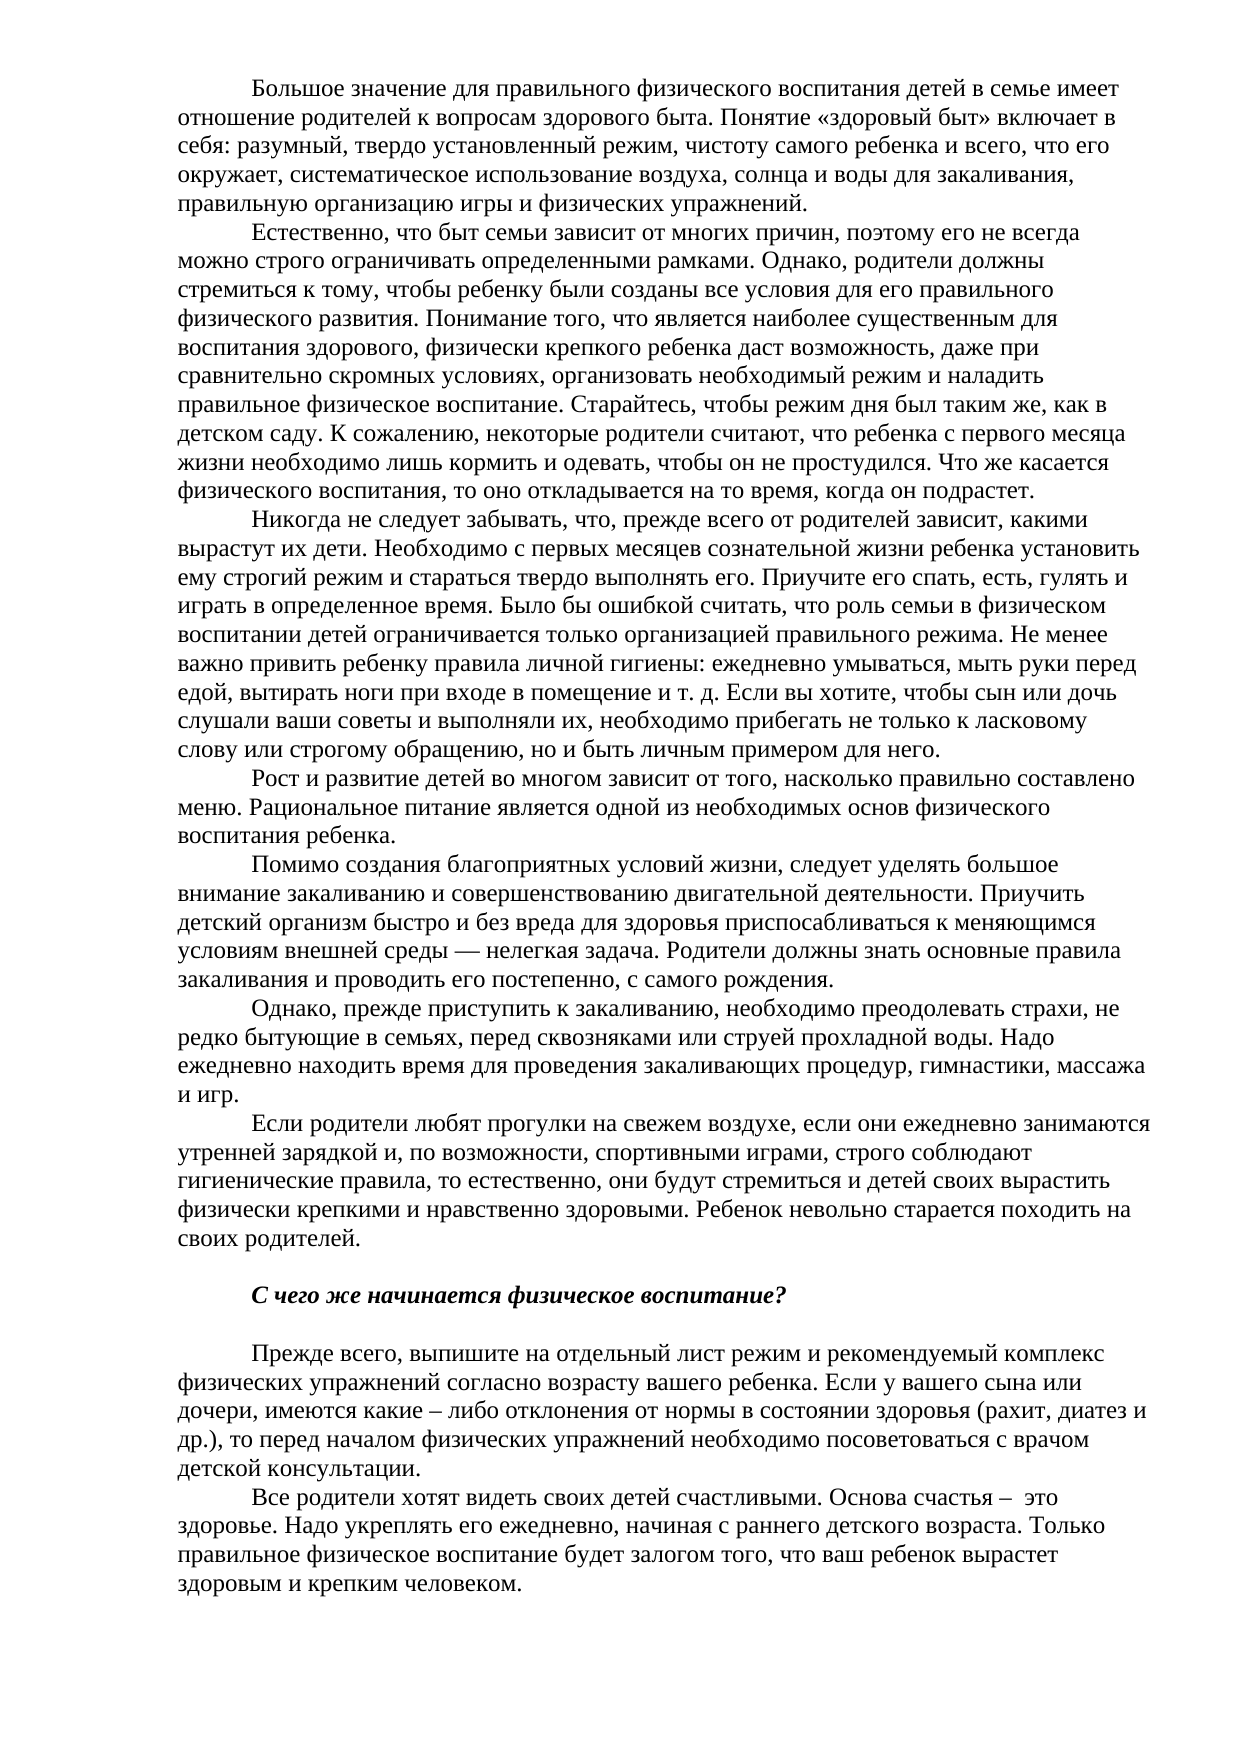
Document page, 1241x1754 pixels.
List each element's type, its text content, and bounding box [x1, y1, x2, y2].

text Рост и развитие детей во многом зависит от того, насколько правильно составлено меню. Рациональное питание является одной из необходимых основ физического воспитания ребенка. [177, 763, 1152, 849]
text Естественно, что быт семьи зависит от многих причин, поэтому его не всегда можно строго ограничивать определенными рамками. Однако, родители должны стремиться к тому, чтобы ребенку были созданы все условия для его правильного физического развития. Понимание того, что является наиболее существенным для воспитания здорового, физически крепкого ребенка даст возможность, даже при сравнительно скромных условиях, организовать необходимый режим и наладить правильное физическое воспитание. Старайтесь, чтобы режим дня был таким же, как в детском саду. К сожалению, некоторые родители считают, что ребенка с первого месяца жизни необходимо лишь кормить и одевать, чтобы он не простудился. Что же касается физического воспитания, то оно откладывается на то время, когда он подрастет. [177, 217, 1152, 504]
text Если родители любят прогулки на свежем воздухе, если они ежедневно занимаются утренней зарядкой и, по возможности, спортивными играми, строго соблюдают гигиенические правила, то естественно, они будут стремиться и детей своих вырастить физически крепкими и нравственно здоровыми. Ребенок невольно старается походить на своих родителей. [177, 1108, 1152, 1252]
text Никогда не следует забывать, что, прежде всего от родителей зависит, какими вырастут их дети. Необходимо с первых месяцев сознательной жизни ребенка установить ему строгий режим и стараться твердо выполнять его. Приучите его спать, есть, гулять и играть в определенное время. Было бы ошибкой считать, что роль семьи в физическом воспитании детей ограничивается только организацией правильного режима. Не менее важно привить ребенку правила личной гигиены: ежедневно умываться, мыть руки перед едой, вытирать ноги при входе в помещение и т. д. Если вы хотите, чтобы сын или дочь слушали ваши советы и выполняли их, необходимо прибегать не только к ласковому слову или строгому обращению, но и быть личным примером для него. [177, 504, 1152, 763]
text С чего же начинается физическое воспитание? [177, 1281, 1152, 1309]
text Большое значение для правильного физического воспитания детей в семье имеет отношение родителей к вопросам здорового быта. Понятие «здоровый быт» включает в себя: разумный, твердо установленный режим, чистоту самого ребенка и всего, что его окружает, систематическое использование воздуха, солнца и воды для закаливания, правильную организацию игры и физических упражнений. [177, 73, 1152, 217]
text Однако, прежде приступить к закаливанию, необходимо преодолевать страхи, не редко бытующие в семьях, перед сквозняками или струей прохладной воды. Надо ежедневно находить время для проведения закаливающих процедур, гимнастики, массажа и игр. [177, 993, 1152, 1108]
text Все родители хотят видеть своих детей счастливыми. Основа счастья – это здоровье. Надо укреплять его ежедневно, начиная с раннего детского возраста. Только правильное физическое воспитание будет залогом того, что ваш ребенок вырастет здоровым и крепким человеком. [177, 1482, 1152, 1597]
text Помимо создания благоприятных условий жизни, следует уделять большое внимание закаливанию и совершенствованию двигательной деятельности. Приучить детский организм быстро и без вреда для здоровья приспосабливаться к меняющимся условиям внешней среды — нелегкая задача. Родители должны знать основные правила закаливания и проводить его постепенно, с самого рождения. [177, 849, 1152, 993]
text Прежде всего, выпишите на отдельный лист режим и рекомендуемый комплекс физических упражнений согласно возрасту вашего ребенка. Если у вашего сына или дочери, имеются какие – либо отклонения от нормы в состоянии здоровья (рахит, диатез и др.), то перед началом физических упражнений необходимо посоветоваться с врачом детской консультации. [177, 1338, 1152, 1482]
